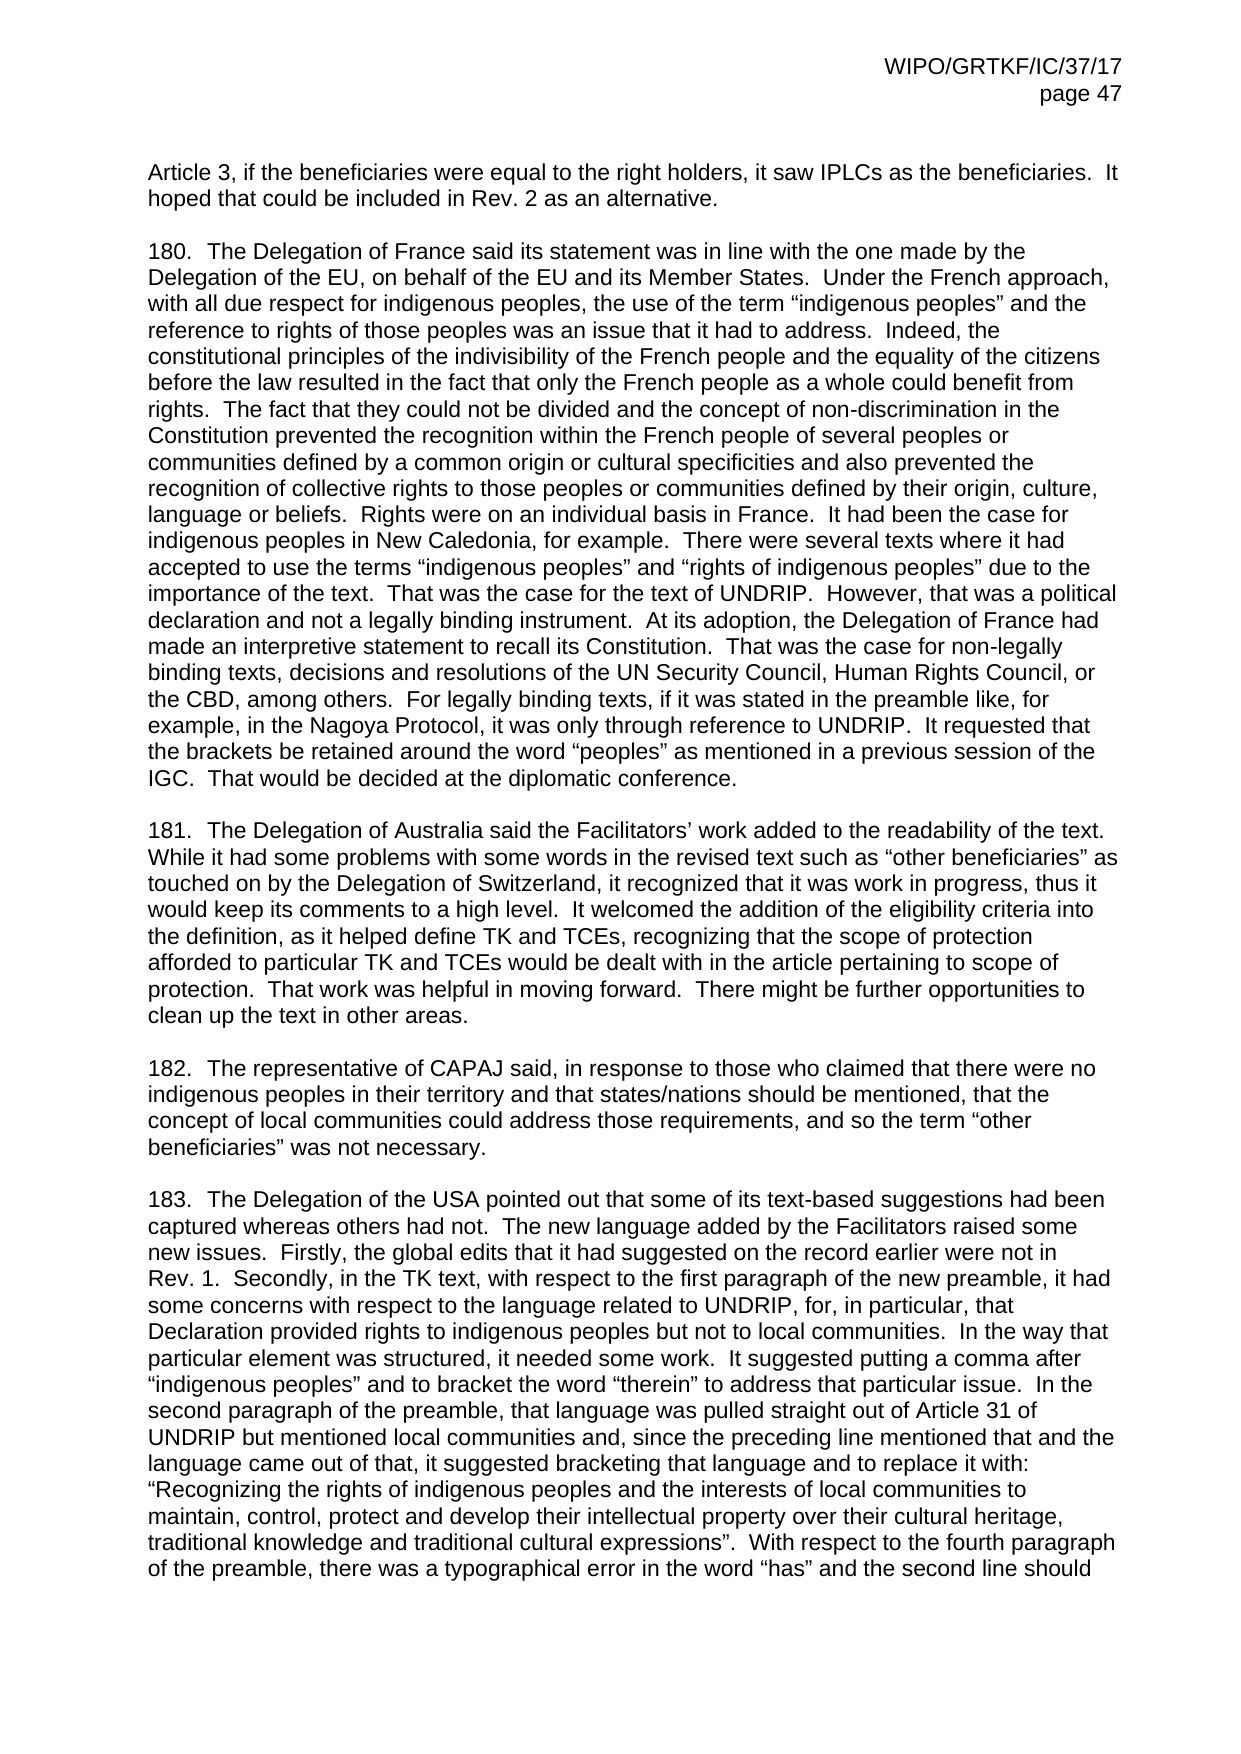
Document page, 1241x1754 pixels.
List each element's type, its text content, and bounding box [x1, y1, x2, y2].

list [148, 1186, 1122, 1582]
list The Delegation of Australia said the Facilitators’ work added to the readability of the text. While it had some problems with some words in the revised text such as “other beneficiaries” as touched on by the Delegation of Switzerland, it recognized that it was work in progress, thus it would keep its comments to a high level. It welcomed the addition of the eligibility criteria into the definition, as it helped define TK and TCEs, recognizing that the scope of protection afforded to particular TK and TCEs would be dealt with in the article pertaining to scope of protection. That work was helpful in moving forward. There might be further opportunities to clean up the text in other areas. [148, 817, 1122, 1028]
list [148, 158, 1122, 211]
list The representative of CAPAJ said, in response to those who claimed that there were no indigenous peoples in their territory and that states/nations should be mentioned, that the concept of local communities could address those requirements, and so the term “other beneficiaries” was not necessary. [148, 1054, 1122, 1160]
list The Delegation of France said its statement was in line with the one made by the Delegation of the EU, on behalf of the EU and its Member States. Under the French approach, with all due respect for indigenous peoples, the use of the term “indigenous peoples” and the reference to rights of those peoples was an issue that it had to address. Indeed, the constitutional principles of the indivisibility of the French people and the equality of the citizens before the law resulted in the fact that only the French people as a whole could benefit from rights. The fact that they could not be divided and the concept of non-discrimination in the Constitution prevented the recognition within the French people of several peoples or communities defined by a common origin or cultural specificities and also prevented the recognition of collective rights to those peoples or communities defined by their origin, culture, language or beliefs. Rights were on an individual basis in France. It had been the case for indigenous peoples in New Caledonia, for example. There were several texts where it had accepted to use the terms “indigenous peoples” and “rights of indigenous peoples” due to the importance of the text. That was the case for the text of UNDRIP. However, that was a political declaration and not a legally binding instrument. At its adoption, the Delegation of France had made an interpretive statement to recall its Constitution. That was the case for non-legally binding texts, decisions and resolutions of the UN Security Council, Human Rights Council, or the CBD, among others. For legally binding texts, if it was stated in the preamble like, for example, in the Nagoya Protocol, it was only through reference to UNDRIP. It requested that the brackets be retained around the word “peoples” as mentioned in a previous session of the IGC. That would be decided at the diplomatic conference. [148, 238, 1122, 791]
